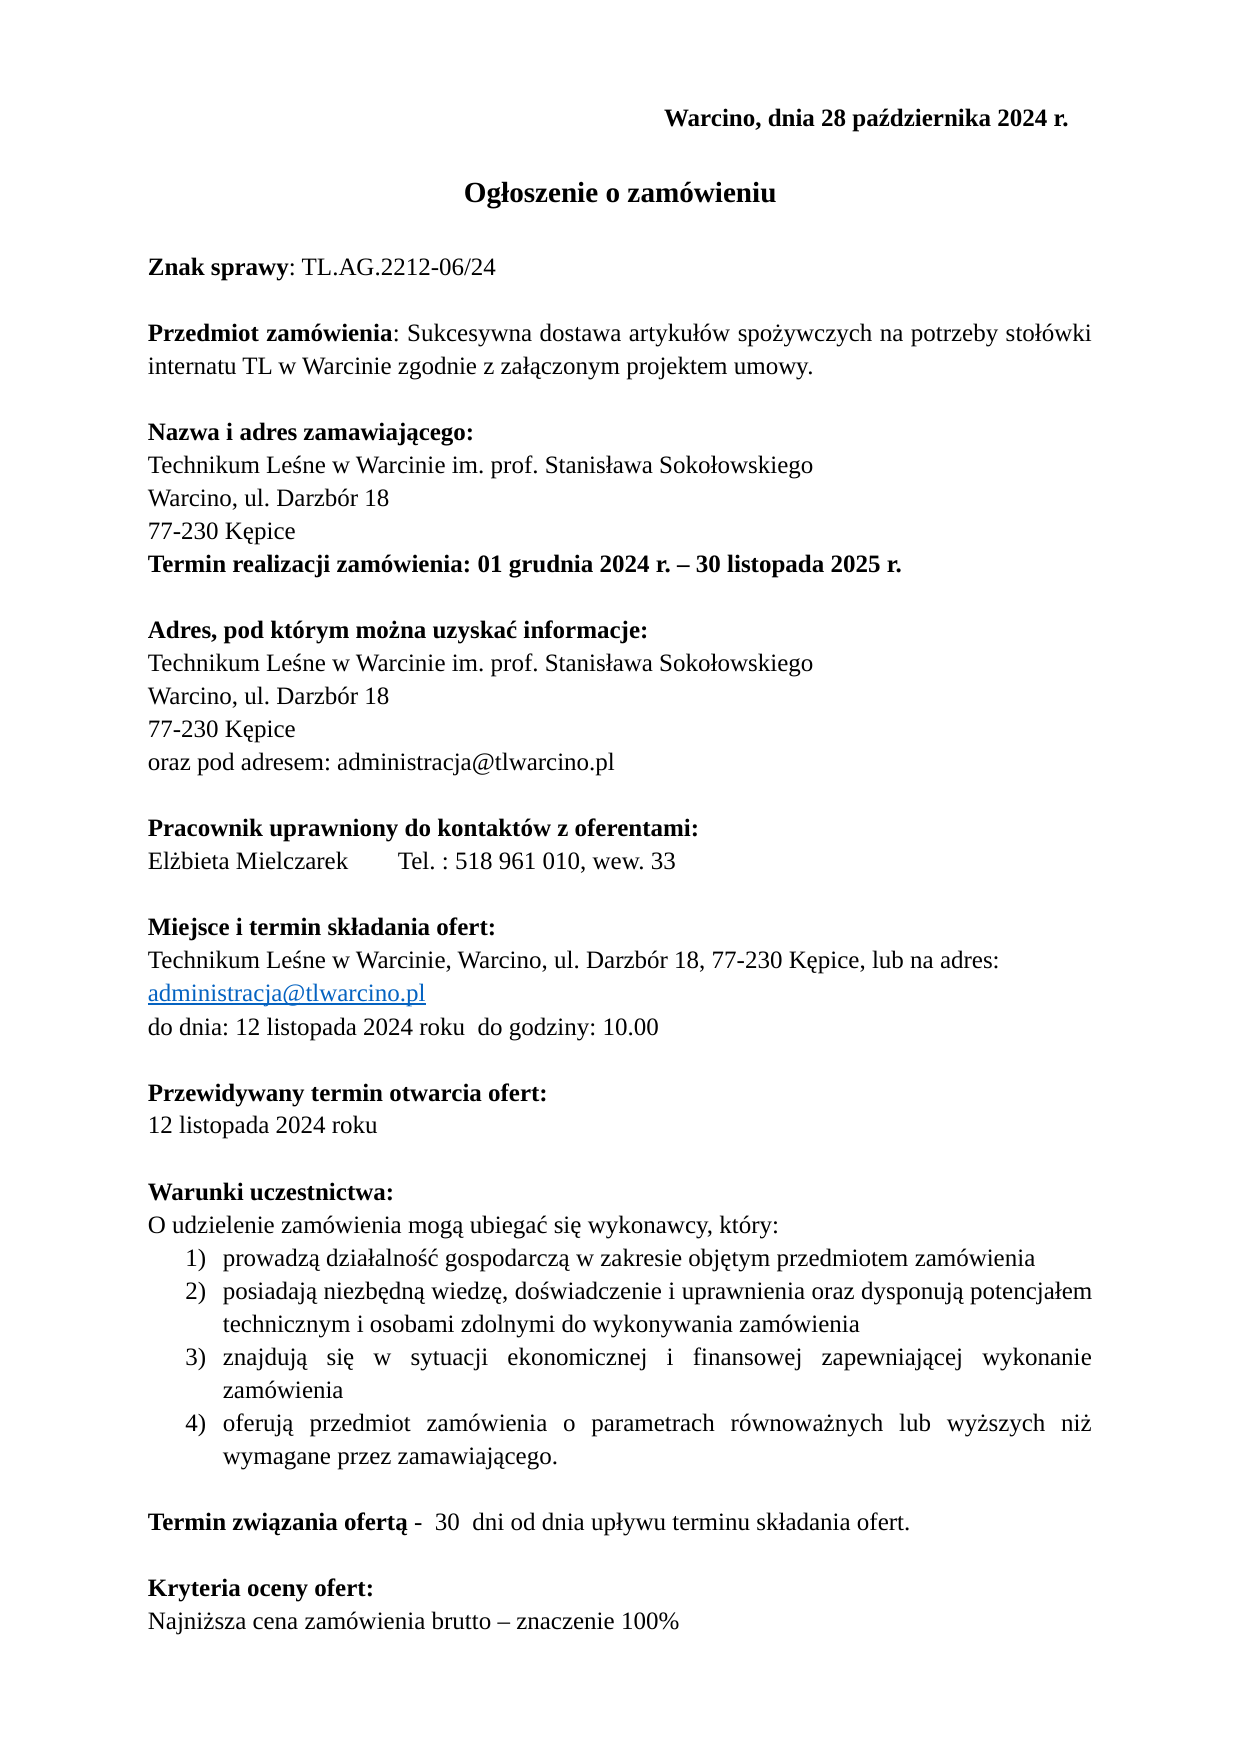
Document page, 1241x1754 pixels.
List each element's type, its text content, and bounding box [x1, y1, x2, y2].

list znajdują się w sytuacji ekonomicznej i finansowej zapewniającej wykonanie zamówienia [185, 1342, 1093, 1403]
text Miejsce i termin składania ofert: [148, 912, 1093, 941]
text Warcino, ul. Darzbór 18 [148, 483, 1093, 512]
text Termin związania ofertą - 30 dni od dnia upływu terminu składania ofert. [148, 1507, 1093, 1536]
text O udzielenie zamówienia mogą ubiegać się wykonawcy, który: [148, 1210, 1093, 1238]
text do dnia: 12 listopada 2024 roku do godziny: 10.00 [148, 1012, 1093, 1040]
text Kryteria oceny ofert: [148, 1573, 1093, 1602]
text Warcino, ul. Darzbór 18 [148, 681, 1093, 710]
text 77-230 Kępice [148, 714, 1093, 743]
text Technikum Leśne w Warcinie, Warcino, ul. Darzbór 18, 77-230 Kępice, lub na adres: administracja@tlwarcino.pl [148, 946, 1093, 1007]
text Znak sprawy: TL.AG.2212-06/24 [148, 252, 1093, 281]
text Ogłoszenie o zamówieniu [148, 175, 1093, 208]
text Pracownik uprawniony do kontaktów z oferentami: [148, 813, 1093, 842]
text Technikum Leśne w Warcinie im. prof. Stanisława Sokołowskiego [148, 648, 1093, 677]
text Termin realizacji zamówienia: 01 grudnia 2024 r. – 30 listopada 2025 r. [148, 549, 1093, 578]
list prowadzą działalność gospodarczą w zakresie objętym przedmiotem zamówienia [185, 1243, 1093, 1271]
text 77-230 Kępice [148, 516, 1093, 545]
text Warcino, dnia 28 października 2024 r. [664, 103, 1093, 132]
text Nazwa i adres zamawiającego: [148, 417, 1093, 446]
text Przedmiot zamówienia: Sukcesywna dostawa artykułów spożywczych na potrzeby stołówki internatu TL w Warcinie zgodnie z załączonym projektem umowy. [148, 318, 1093, 380]
text Przewidywany termin otwarcia ofert: [148, 1078, 1093, 1106]
list posiadają niezbędną wiedzę, doświadczenie i uprawnienia oraz dysponują potencjałem technicznym i osobami zdolnymi do wykonywania zamówienia [185, 1276, 1093, 1337]
text Elżbieta Mielczarek Tel. : 518 961 010, wew. 33 [148, 846, 1093, 875]
text Adres, pod którym można uzyskać informacje: [148, 615, 1093, 644]
text Technikum Leśne w Warcinie im. prof. Stanisława Sokołowskiego [148, 450, 1093, 479]
text oraz pod adresem: administracja@tlwarcino.pl [148, 747, 1093, 776]
list oferują przedmiot zamówienia o parametrach równoważnych lub wyższych niż wymagane przez zamawiającego. [185, 1408, 1093, 1469]
text 12 listopada 2024 roku [148, 1111, 1093, 1139]
text Warunki uczestnictwa: [148, 1177, 1093, 1205]
text Najniższa cena zamówienia brutto – znaczenie 100% [148, 1606, 1093, 1635]
